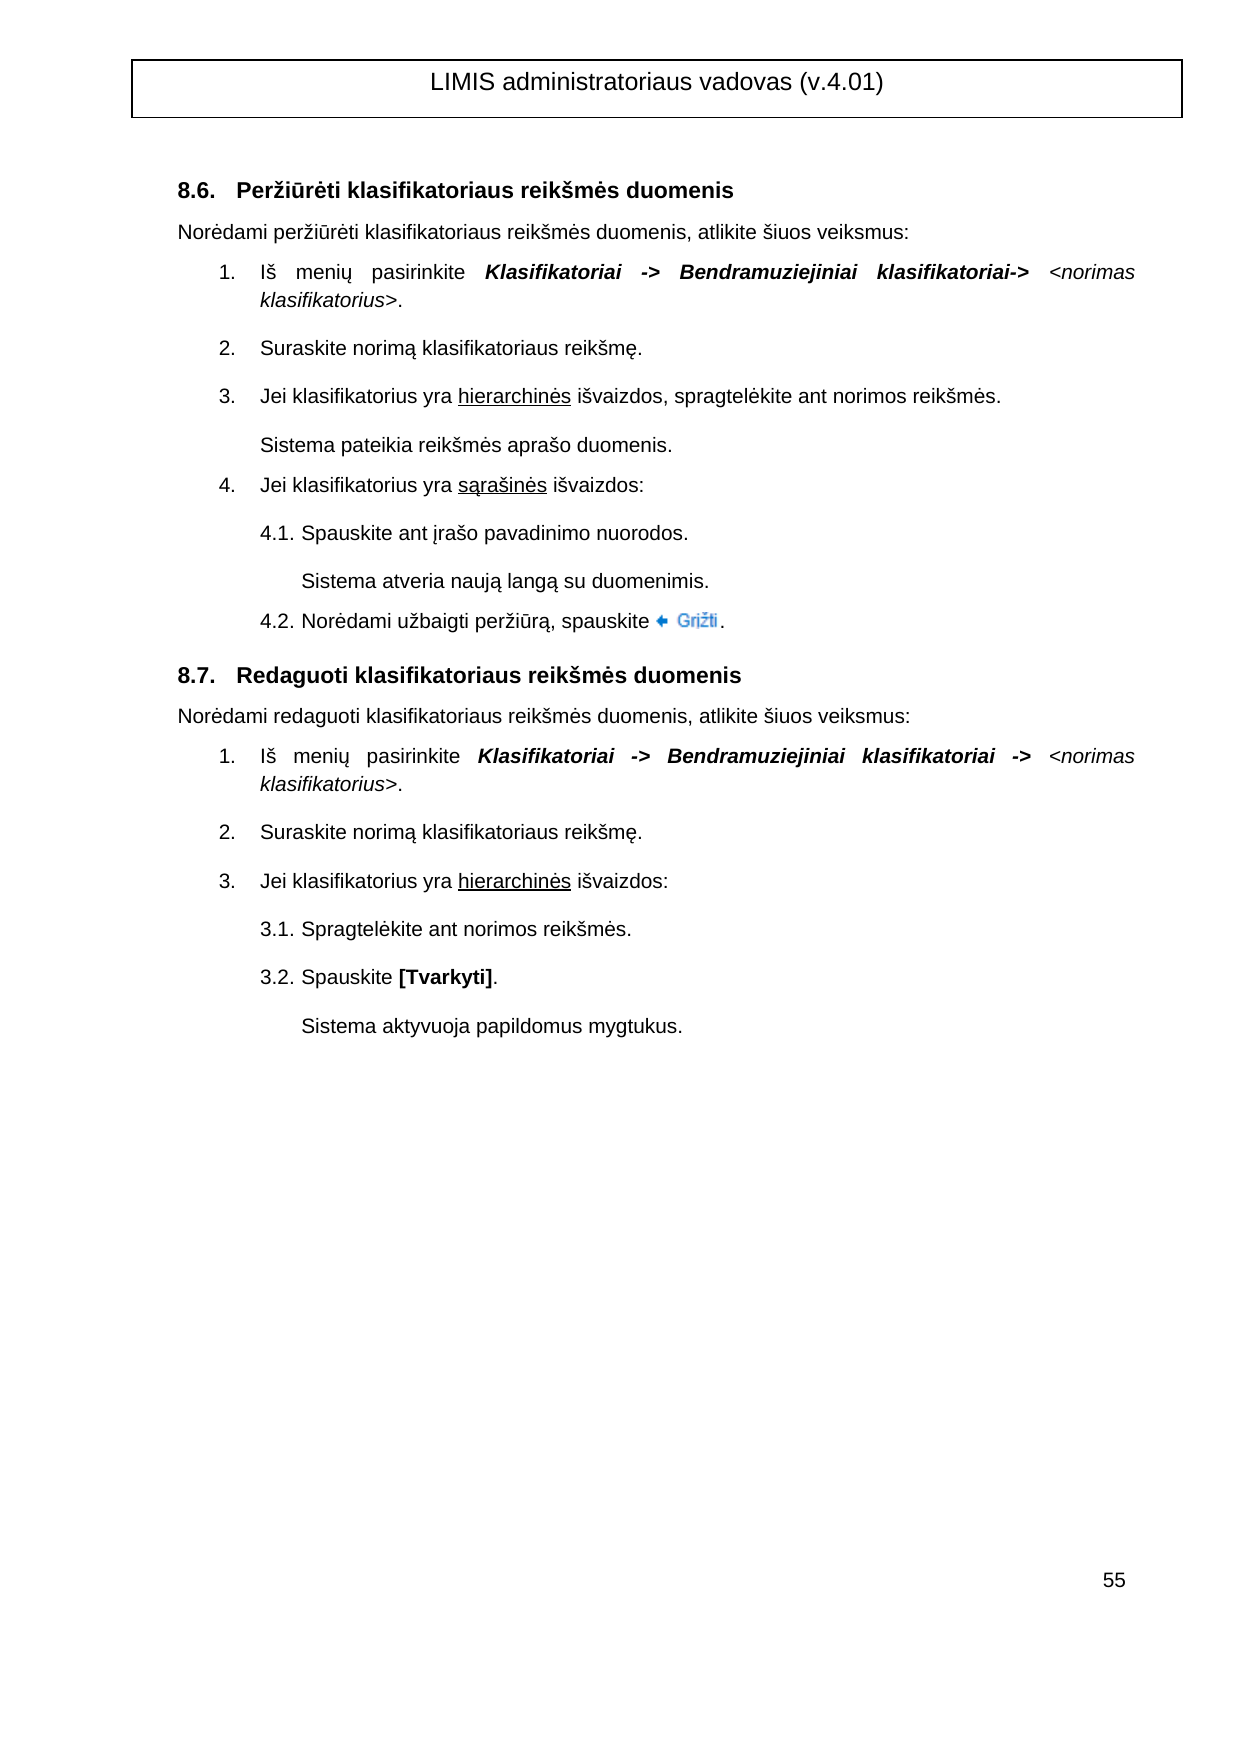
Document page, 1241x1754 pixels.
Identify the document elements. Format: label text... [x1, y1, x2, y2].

text Sistema atveria naują langą su duomenimis. [301, 569, 1137, 593]
text Sistema pateikia reikšmės aprašo duomenis. [260, 432, 1137, 456]
subtitle Peržiūrėti klasifikatoriaus reikšmės duomenis [177, 177, 1137, 203]
picture [655, 612, 720, 629]
list Suraskite norimą klasifikatoriaus reikšmę. [218, 820, 1137, 844]
list Norėdami užbaigti peržiūrą, spauskite . [260, 609, 1137, 633]
list Iš menių pasirinkite Klasifikatoriai -> Bendramuziejiniai klasifikatoriai -> <norimas klasifikatorius>. [218, 744, 1137, 796]
list Iš menių pasirinkite Klasifikatoriai -> Bendramuziejiniai klasifikatoriai-> <norimas klasifikatorius>. [218, 260, 1137, 311]
list Jei klasifikatorius yra sąrašinės išvaizdos: [218, 472, 1137, 496]
list Jei klasifikatorius yra hierarchinės išvaizdos: [218, 868, 1137, 892]
subtitle Redaguoti klasifikatoriaus reikšmės duomenis [177, 662, 1137, 688]
text Sistema aktyvuoja papildomus mygtukus. [301, 1013, 1137, 1037]
list Suraskite norimą klasifikatoriaus reikšmę. [218, 336, 1137, 360]
text Norėdami peržiūrėti klasifikatoriaus reikšmės duomenis, atlikite šiuos veiksmus: [177, 220, 1137, 244]
text Jei klasifikatorius yra hierarchinės išvaizdos, spragtelėkite ant norimos reikšmės. [218, 384, 1137, 408]
text Norėdami redaguoti klasifikatoriaus reikšmės duomenis, atlikite šiuos veiksmus: [177, 704, 1137, 728]
list Spauskite [Tvarkyti]. [260, 965, 1137, 989]
list Spauskite ant įrašo pavadinimo nuorodos. [260, 521, 1137, 545]
list Spragtelėkite ant norimos reikšmės. [260, 917, 1137, 941]
